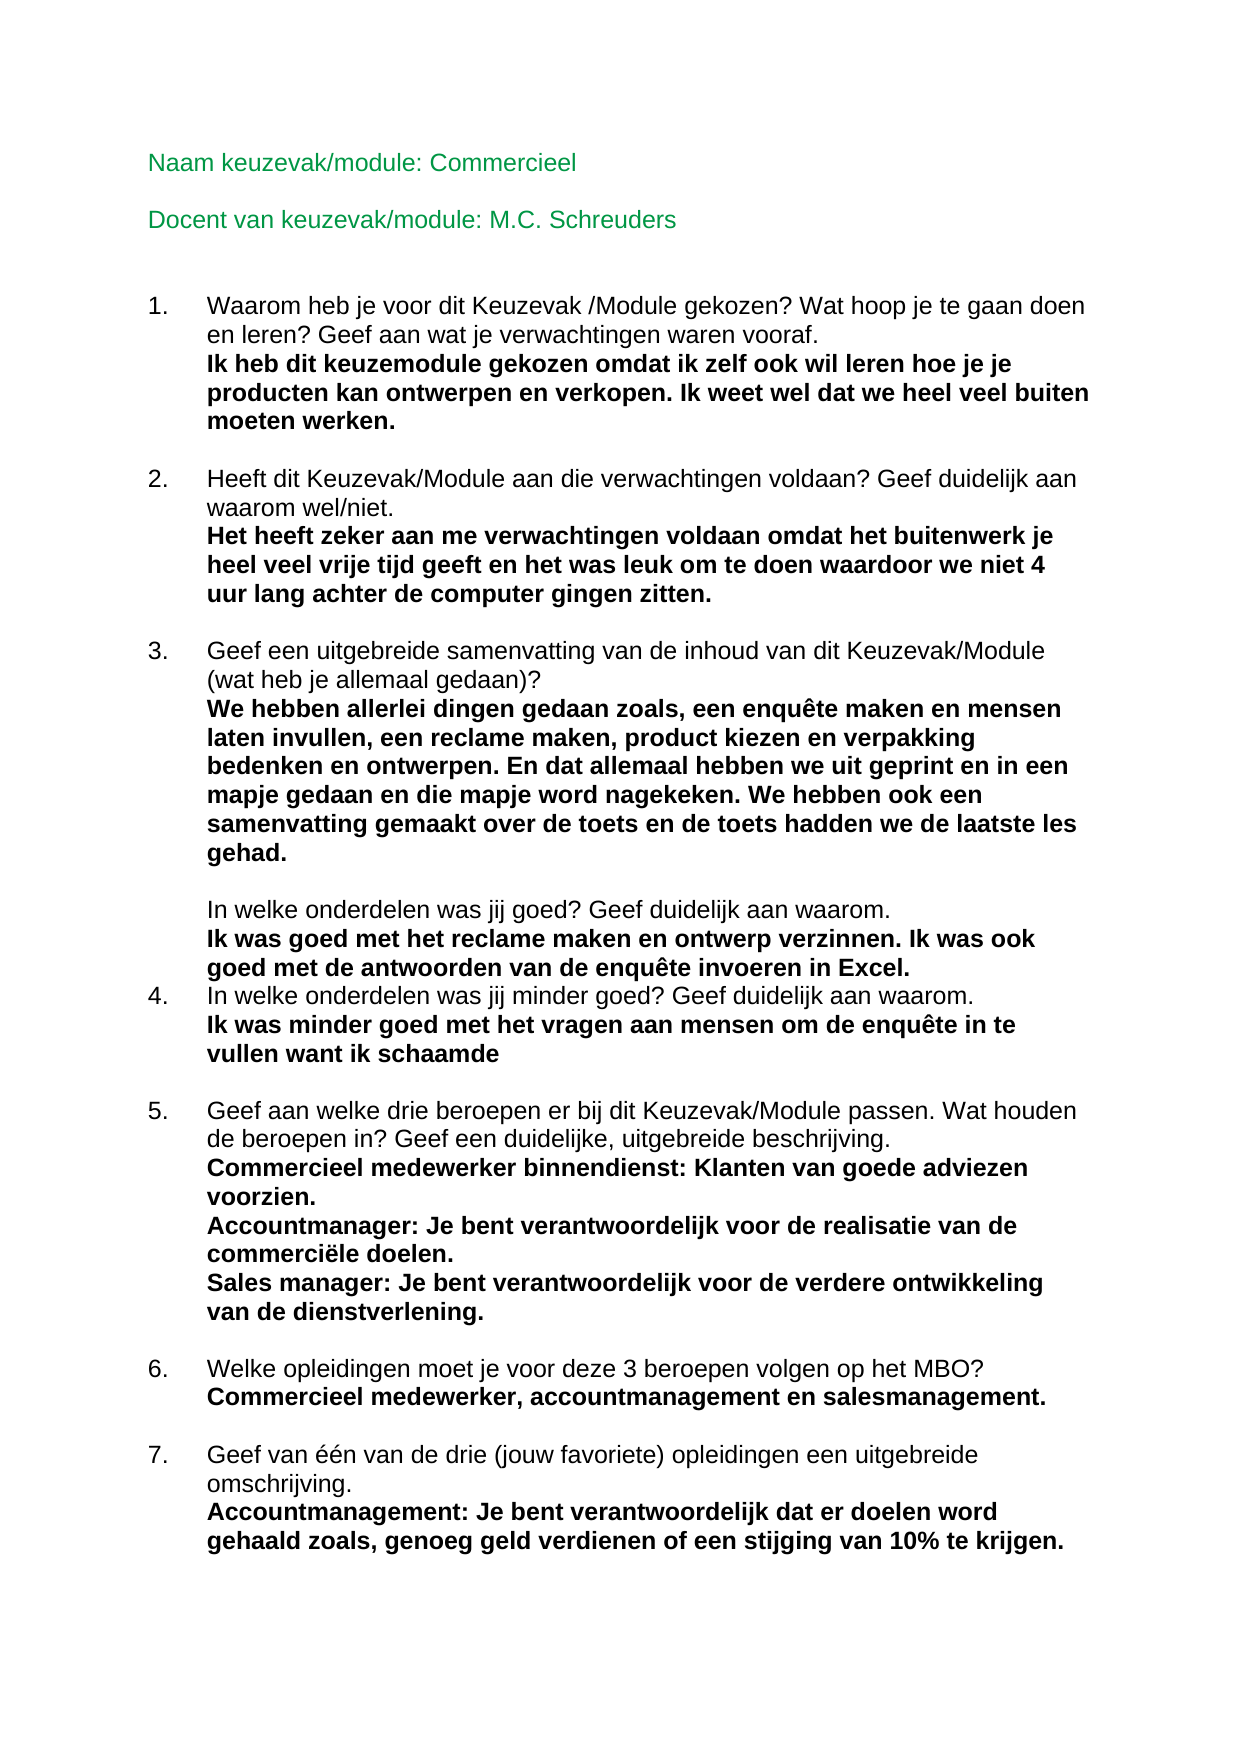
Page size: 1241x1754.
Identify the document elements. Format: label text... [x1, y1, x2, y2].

list Geef een uitgebreide samenvatting van de inhoud van dit Keuzevak/Module (wat heb je allemaal gedaan)? [148, 636, 1093, 694]
list Geef aan welke drie beroepen er bij dit Keuzevak/Module passen. Wat houden de beroepen in? Geef een duidelijke, uitgebreide beschrijving. [148, 1096, 1093, 1153]
list Commercieel medewerker binnendienst: Klanten van goede adviezen voorzien. [207, 1153, 1093, 1211]
list Sales manager: Je bent verantwoordelijk voor de verdere ontwikkeling van de dienstverlening. [207, 1268, 1093, 1354]
list Accountmanager: Je bent verantwoordelijk voor de realisatie van de commerciële doelen. [207, 1211, 1093, 1268]
text In welke onderdelen was jij goed? Geef duidelijk aan waarom. [148, 895, 1093, 924]
list Heeft dit Keuzevak/Module aan die verwachtingen voldaan? Geef duidelijk aan waarom wel/niet. [148, 464, 1093, 521]
list Het heeft zeker aan me verwachtingen voldaan omdat het buitenwerk je heel veel vrije tijd geeft en het was leuk om te doen waardoor we niet 4 uur lang achter de computer gingen zitten. [207, 521, 1093, 608]
list Waarom heb je voor dit Keuzevak /Module gekozen? Wat hoop je te gaan doen en leren? Geef aan wat je verwachtingen waren vooraf. Ik heb dit keuzemodule gekozen omdat ik zelf ook wil leren hoe je je producten kan ontwerpen en verkopen. Ik weet wel dat we heel veel buiten moeten werken. [148, 291, 1093, 435]
list Welke opleidingen moet je voor deze 3 beroepen volgen op het MBO? Commercieel medewerker, accountmanagement en salesmanagement. [148, 1354, 1093, 1411]
list Geef van één van de drie (jouw favoriete) opleidingen een uitgebreide omschrijving. Accountmanagement: Je bent verantwoordelijk dat er doelen word gehaald zoals, genoeg geld verdienen of een stijging van 10% te krijgen. [148, 1440, 1093, 1555]
list Ik was minder goed met het vragen aan mensen om de enquête in te vullen want ik schaamde [207, 1010, 1093, 1096]
text Docent van keuzevak/module: M.C. Schreuders [148, 205, 1093, 234]
list In welke onderdelen was jij minder goed? Geef duidelijk aan waarom. [148, 981, 1093, 1010]
text We hebben allerlei dingen gedaan zoals, een enquête maken en mensen laten invullen, een reclame maken, product kiezen en verpakking bedenken en ontwerpen. En dat allemaal hebben we uit geprint en in een mapje gedaan en die mapje word nagekeken. We hebben ook een samenvatting gemaakt over de toets en de toets hadden we de laatste les gehad. [207, 694, 1093, 866]
text Naam keuzevak/module: Commercieel [148, 148, 1093, 176]
text Ik was goed met het reclame maken en ontwerp verzinnen. Ik was ook goed met de antwoorden van de enquête invoeren in Excel. [207, 924, 1093, 981]
